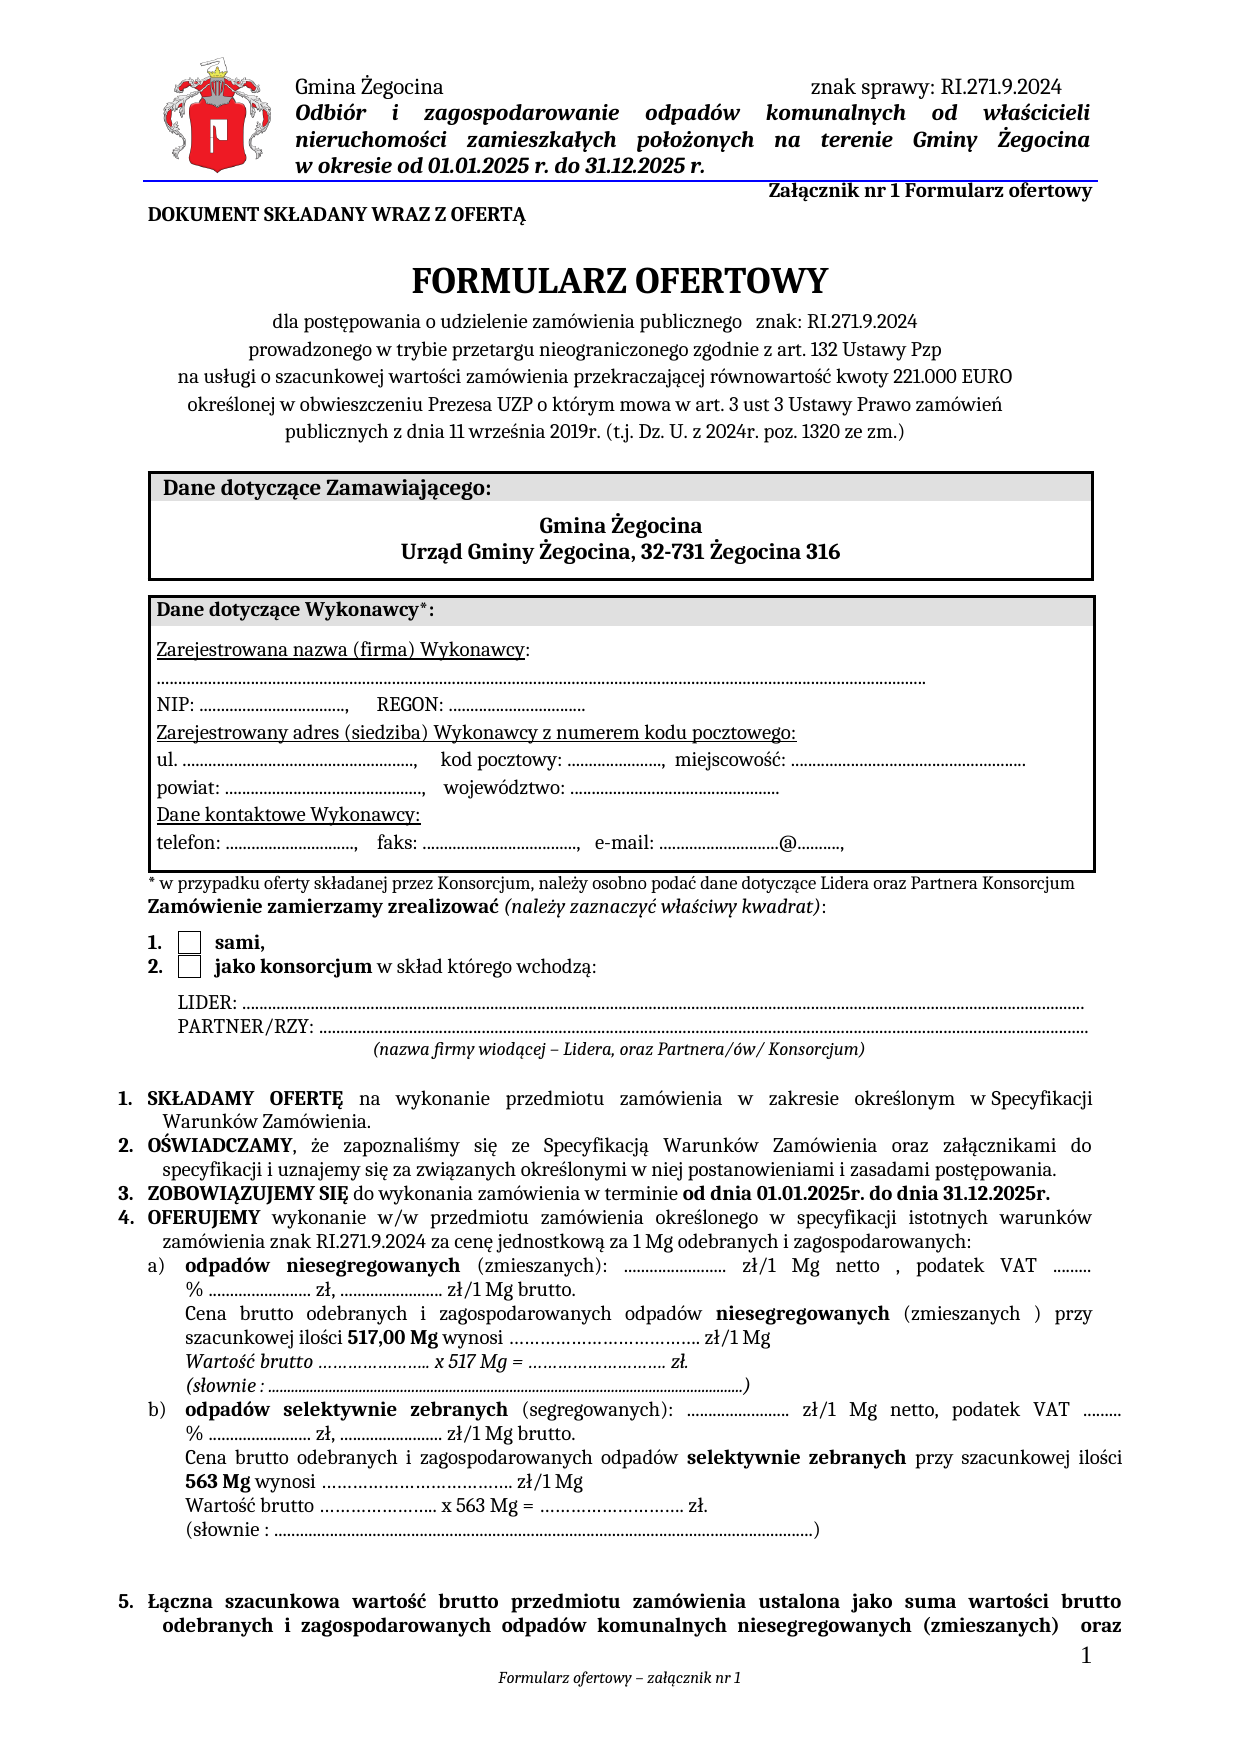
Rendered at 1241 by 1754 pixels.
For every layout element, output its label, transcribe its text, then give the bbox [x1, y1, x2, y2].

list sami, [148, 930, 1093, 954]
text Cena brutto odebranych i zagospodarowanych odpadów selektywnie zebranych przy szacunkowej ilości 563 Mg wynosi ………………………………. zł/1 Mg [185, 1446, 1123, 1493]
text Załącznik nr 1 Formularz ofertowy [148, 179, 1093, 203]
text Zamówienie zamierzamy zrealizować (należy zaznaczyć właściwy kwadrat): [148, 894, 1093, 918]
list jako konsorcjum w skład którego wchodzą: [148, 954, 1093, 978]
text dla postępowania o udzielenie zamówienia publicznego znak: RI.271.9.2024 [148, 310, 1043, 334]
list ZOBOWIĄZUJEMY SIĘ do wykonania zamówienia w terminie od dnia 01.01.2025r. do dnia 31.12.2025r. [118, 1182, 1093, 1206]
text na usługi o szacunkowej wartości zamówienia przekraczającej równowartość kwoty 221.000 EURO określonej w obwieszczeniu Prezesa UZP o którym mowa w art. 3 ust 3 Ustawy Prawo zamówień publicznych z dnia 11 września 2019r. (t.j. Dz. U. z 2024r. poz. 1320 ze zm.) [148, 365, 1043, 444]
text Wartość brutto ………………….. x 517 Mg = ………………………. zł. [185, 1350, 1123, 1374]
text (słownie : ..............................................................................................................................) [185, 1374, 1123, 1398]
text DOKUMENT SKŁADANY WRAZ Z OFERTĄ [148, 203, 1093, 227]
list OFERUJEMY wykonanie w/w przedmiotu zamówienia określonego w specyfikacji istotnych warunków zamówienia znak RI.271.9.2024 za cenę jednostkową za 1 Mg odebranych i zagospodarowanych: [118, 1206, 1093, 1254]
text Cena brutto odebranych i zagospodarowanych odpadów niesegregowanych (zmieszanych ) przy szacunkowej ilości 517,00 Mg wynosi ………………………………. zł/1 Mg [185, 1302, 1093, 1350]
text (słownie : ..............................................................................................................................) [185, 1517, 1123, 1541]
table_cell Zarejestrowana nazwa (firma) Wykonawcy: .................................................................................................................................................................................... NIP: .................................., REGON: ................................ Zarejestrowany adres (siedziba) Wykonawcy z numerem kodu pocztowego: ul. ......................................................, kod pocztowy: ......................, miejscowość: ....................................................... powiat: .............................................., województwo: ................................................. Dane kontaktowe Wykonawcy: telefon: .............................., faks: ...................................., e-mail: ............................@.........., [151, 626, 1093, 870]
text LIDER: ..................................................................................................................................................................................................... [177, 990, 1093, 1014]
text prowadzonego w trybie przetargu nieograniczonego zgodnie z art. 132 Ustawy Pzp [148, 337, 1043, 361]
text FORMULARZ OFERTOWY [148, 260, 1093, 303]
picture [160, 48, 274, 179]
table_header Dane dotyczące Zamawiającego: [151, 474, 1091, 501]
list odpadów niesegregowanych (zmieszanych): ........................ zł/1 Mg netto , podatek VAT ......... % ........................ zł, ........................ zł/1 Mg brutto. [148, 1254, 1093, 1302]
table_cell Gmina Żegocina Urząd Gminy Żegocina, 32-731 Żegocina 316 [151, 501, 1091, 577]
list odpadów selektywnie zebranych (segregowanych): ........................ zł/1 Mg netto, podatek VAT ......... % ........................ zł, ........................ zł/1 Mg brutto. [148, 1398, 1123, 1446]
text (nazwa firmy wiodącej – Lidera, oraz Partnera/ów/ Konsorcjum) [148, 1038, 1093, 1060]
text * w przypadku oferty składanej przez Konsorcjum, należy osobno podać dane dotyczące Lidera oraz Partnera Konsorcjum [148, 873, 1093, 894]
list OŚWIADCZAMY, że zapoznaliśmy się ze Specyfikacją Warunków Zamówienia oraz załącznikami do specyfikacji i uznajemy się za związanych określonymi w niej postanowieniami i zasadami postępowania. [118, 1134, 1093, 1182]
text Wartość brutto ………………….. x 563 Mg = ………………………. zł. [185, 1493, 1123, 1517]
table_header Dane dotyczące Wykonawcy*: [151, 598, 1093, 626]
text PARTNER/RZY: .................................................................................................................................................................................... [177, 1014, 1093, 1038]
list SKŁADAMY OFERTĘ na wykonanie przedmiotu zamówienia w zakresie określonym w Specyfikacji Warunków Zamówienia. [118, 1086, 1093, 1134]
